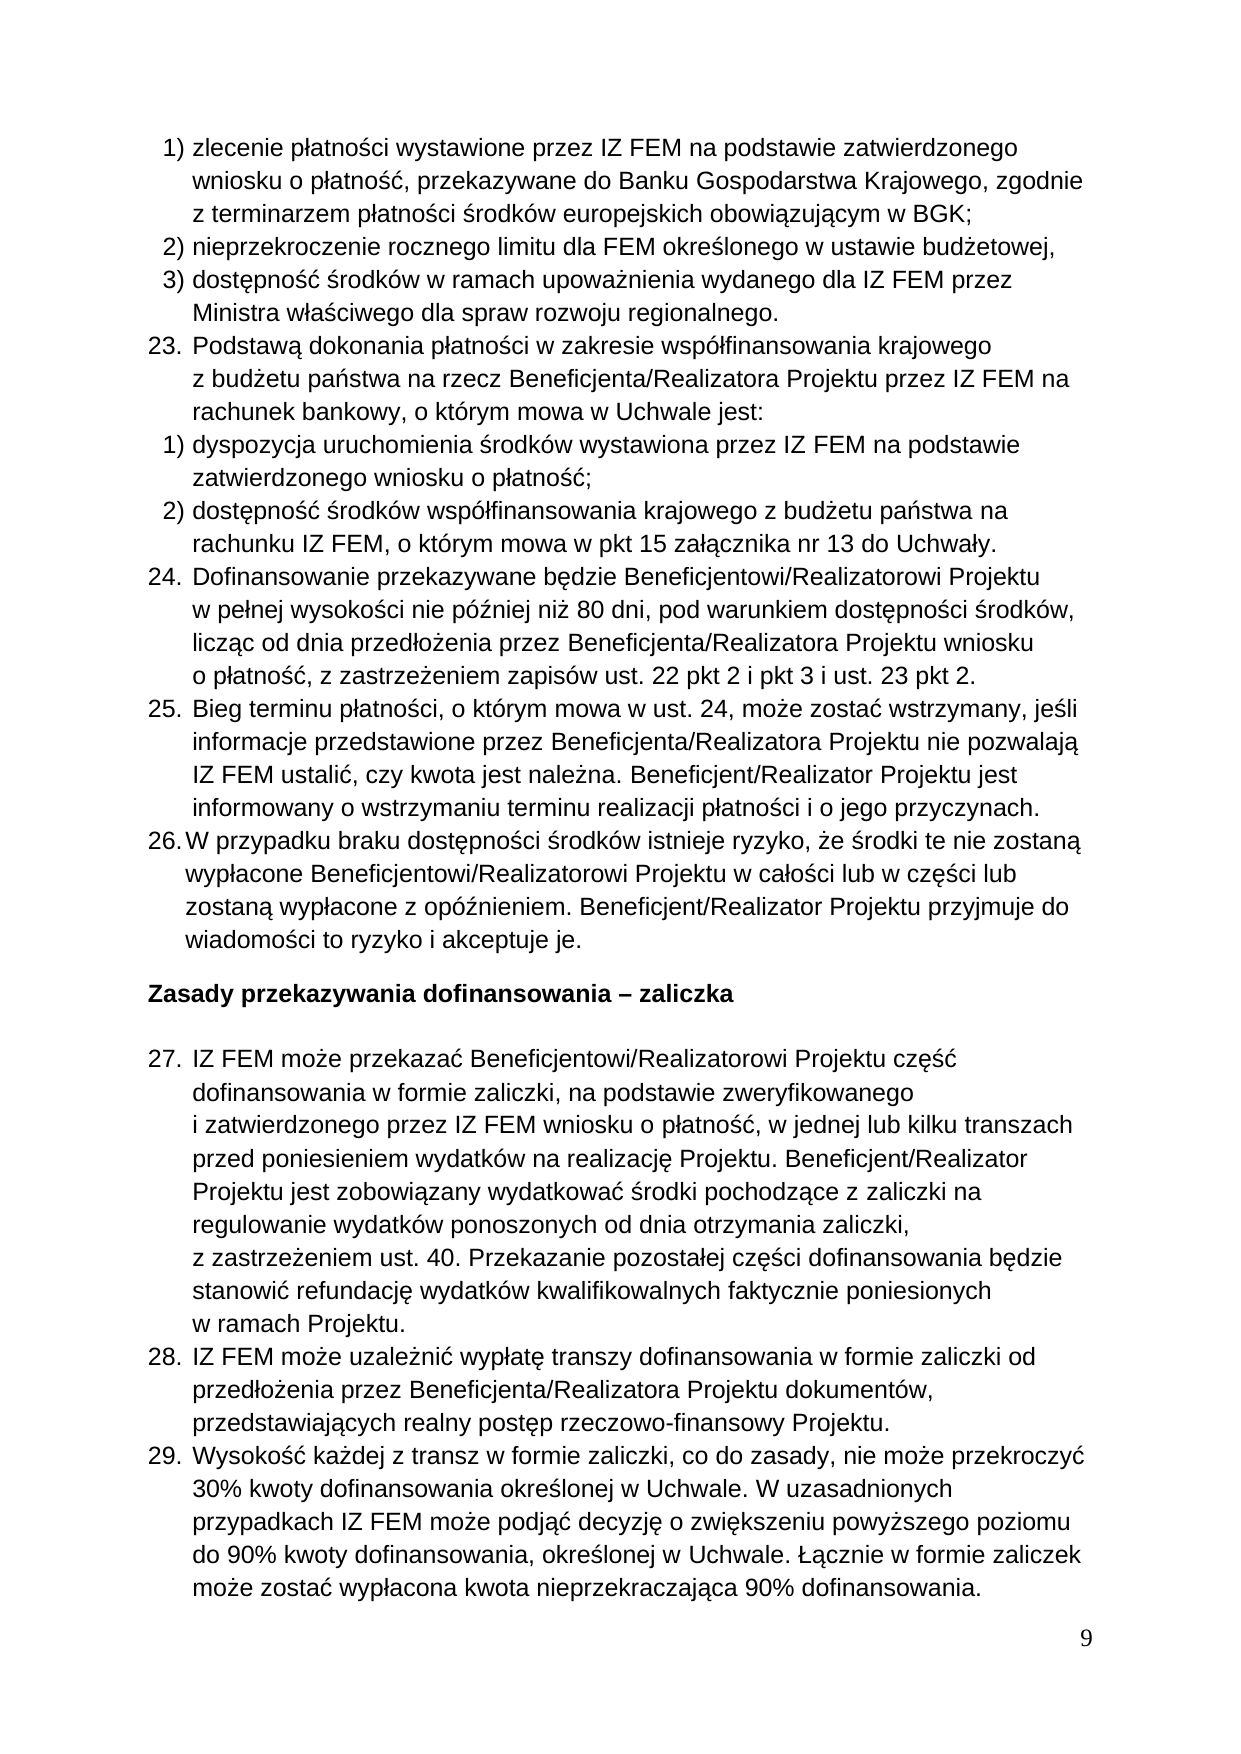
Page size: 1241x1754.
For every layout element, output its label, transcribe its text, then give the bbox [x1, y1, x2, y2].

list nieprzekroczenie rocznego limitu dla FEM określonego w ustawie budżetowej, [162, 232, 1093, 261]
list Wysokość każdej z transz w formie zaliczki, co do zasady, nie może przekroczyć 30% kwoty dofinansowania określonej w Uchwale. W uzasadnionych przypadkach IZ FEM może podjąć decyzję o zwiększeniu powyższego poziomu do 90% kwoty dofinansowania, określonej w Uchwale. Łącznie w formie zaliczek może zostać wypłacona kwota nieprzekraczająca 90% dofinansowania. [148, 1441, 1093, 1602]
list dostępność środków współfinansowania krajowego z budżetu państwa na rachunku IZ FEM, o którym mowa w pkt 15 załącznika nr 13 do Uchwały. [162, 496, 1093, 558]
list IZ FEM może uzależnić wypłatę transzy dofinansowania w formie zaliczki od przedłożenia przez Beneficjenta/Realizatora Projektu dokumentów, przedstawiających realny postęp rzeczowo-finansowy Projektu. [148, 1342, 1093, 1436]
list Podstawą dokonania płatności w zakresie współfinansowania krajowego z budżetu państwa na rzecz Beneficjenta/Realizatora Projektu przez IZ FEM na rachunek bankowy, o którym mowa w Uchwale jest: [148, 331, 1093, 426]
list Dofinansowanie przekazywane będzie Beneficjentowi/Realizatorowi Projektu w pełnej wysokości nie później niż 80 dni, pod warunkiem dostępności środków, licząc od dnia przedłożenia przez Beneficjenta/Realizatora Projektu wniosku o płatność, z zastrzeżeniem zapisów ust. 22 pkt 2 i pkt 3 i ust. 23 pkt 2. [148, 562, 1093, 690]
text Zasady przekazywania dofinansowania – zaliczka [148, 979, 1093, 1008]
list Bieg terminu płatności, o którym mowa w ust. 24, może zostać wstrzymany, jeśli informacje przedstawione przez Beneficjenta/Realizatora Projektu nie pozwalają IZ FEM ustalić, czy kwota jest należna. Beneficjent/Realizator Projektu jest informowany o wstrzymaniu terminu realizacji płatności i o jego przyczynach. [148, 694, 1093, 822]
list dostępność środków w ramach upoważnienia wydanego dla IZ FEM przez Ministra właściwego dla spraw rozwoju regionalnego. [162, 265, 1093, 327]
list dyspozycja uruchomienia środków wystawiona przez IZ FEM na podstawie zatwierdzonego wniosku o płatność; [162, 430, 1093, 492]
list IZ FEM może przekazać Beneficjentowi/Realizatorowi Projektu część dofinansowania w formie zaliczki, na podstawie zweryfikowanego i zatwierdzonego przez IZ FEM wniosku o płatność, w jednej lub kilku transzach przed poniesieniem wydatków na realizację Projektu. Beneficjent/Realizator Projektu jest zobowiązany wydatkować środki pochodzące z zaliczki na regulowanie wydatków ponoszonych od dnia otrzymania zaliczki, z zastrzeżeniem ust. 40. Przekazanie pozostałej części dofinansowania będzie stanowić refundację wydatków kwalifikowalnych faktycznie poniesionych w ramach Projektu. [148, 1044, 1093, 1337]
list W przypadku braku dostępności środków istnieje ryzyko, że środki te nie zostaną wypłacone Beneficjentowi/Realizatorowi Projektu w całości lub w części lub zostaną wypłacone z opóźnieniem. Beneficjent/Realizator Projektu przyjmuje do wiadomości to ryzyko i akceptuje je. [148, 826, 1093, 954]
list zlecenie płatności wystawione przez IZ FEM na podstawie zatwierdzonego wniosku o płatność, przekazywane do Banku Gospodarstwa Krajowego, zgodnie z terminarzem płatności środków europejskich obowiązującym w BGK; [162, 133, 1093, 228]
